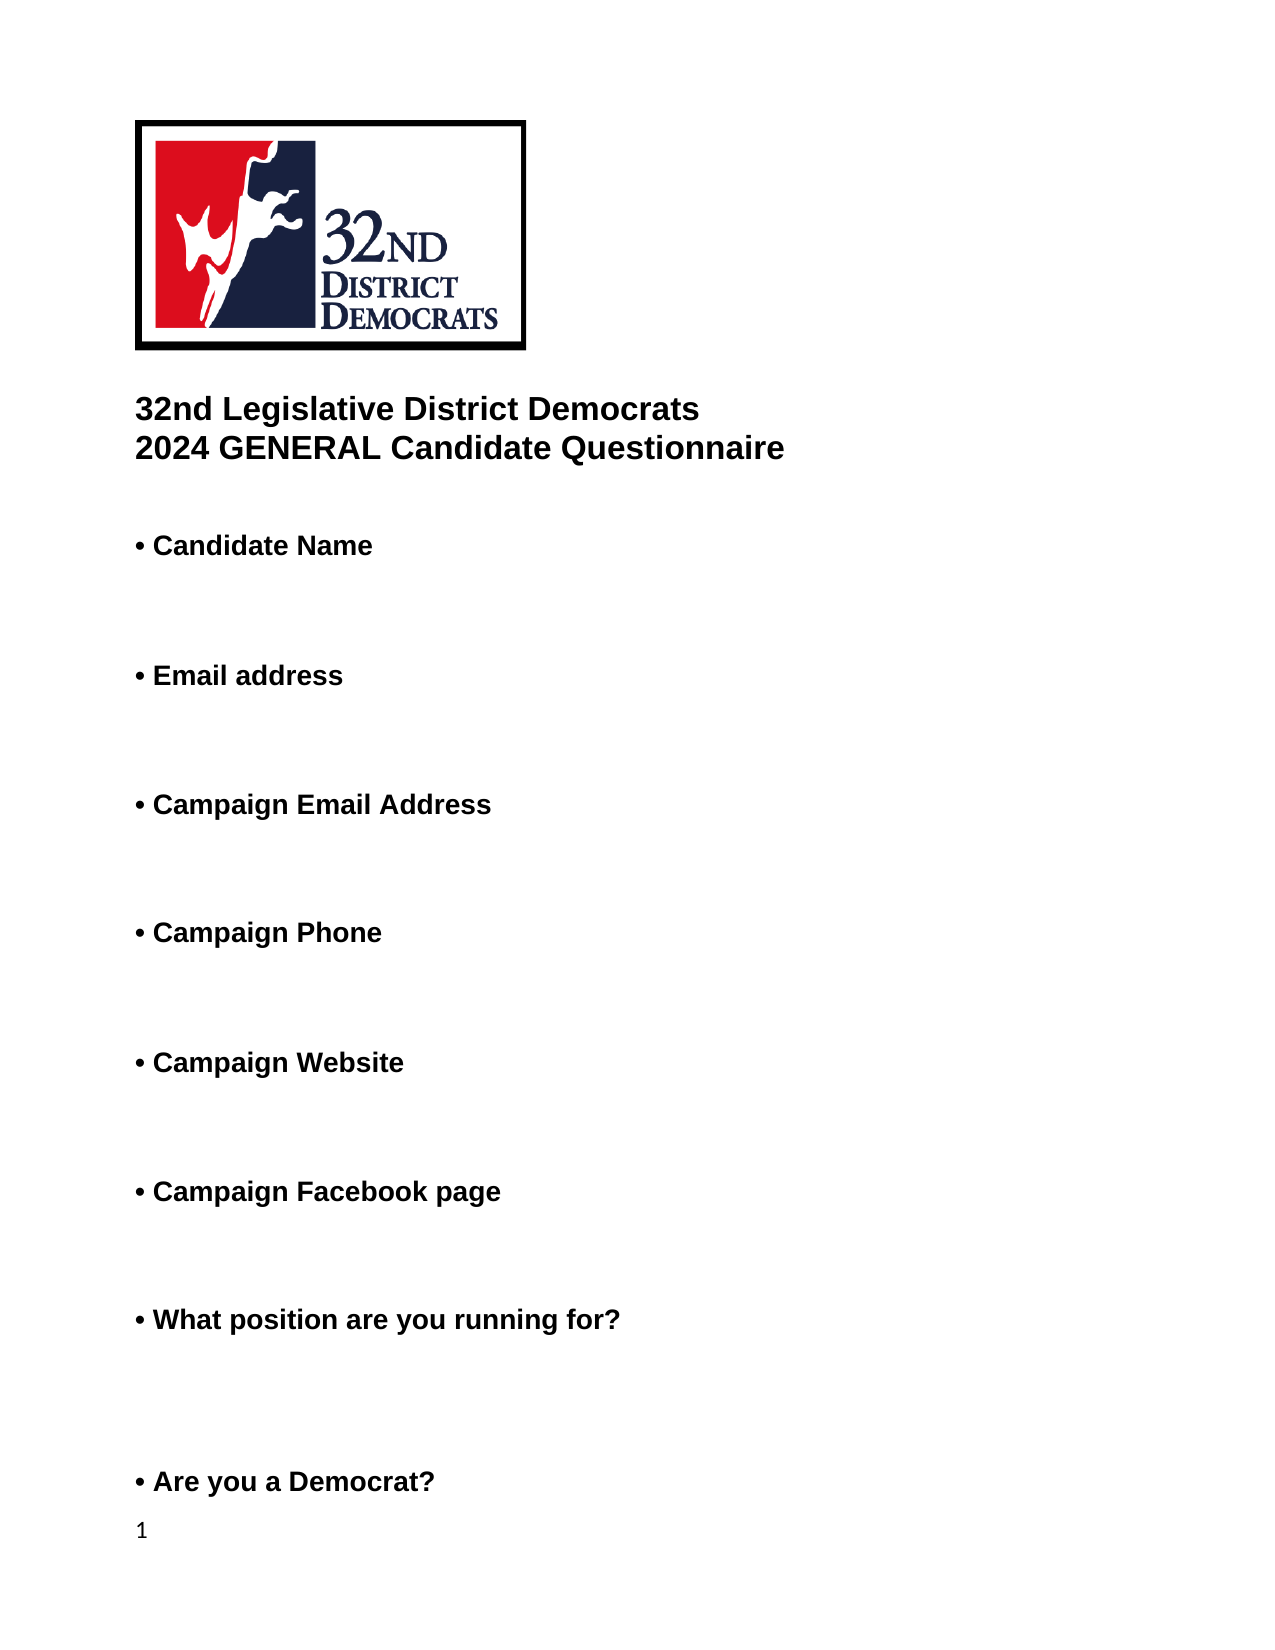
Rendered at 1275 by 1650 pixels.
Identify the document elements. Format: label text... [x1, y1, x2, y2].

text • Campaign Facebook page [135, 1175, 1140, 1208]
text • Campaign Email Address [135, 723, 1140, 821]
text • Campaign Phone [135, 916, 1140, 948]
text • Email address [135, 659, 1140, 691]
text 32nd Legislative District Democrats 2024 GENERAL Candidate Questionnaire [135, 389, 1140, 529]
text • Campaign Website [135, 1046, 1140, 1078]
text • What position are you running for? [135, 1271, 1140, 1335]
text • Candidate Name [135, 529, 1140, 562]
picture [135, 120, 527, 351]
text • Are you a Democrat? [135, 1465, 1140, 1497]
